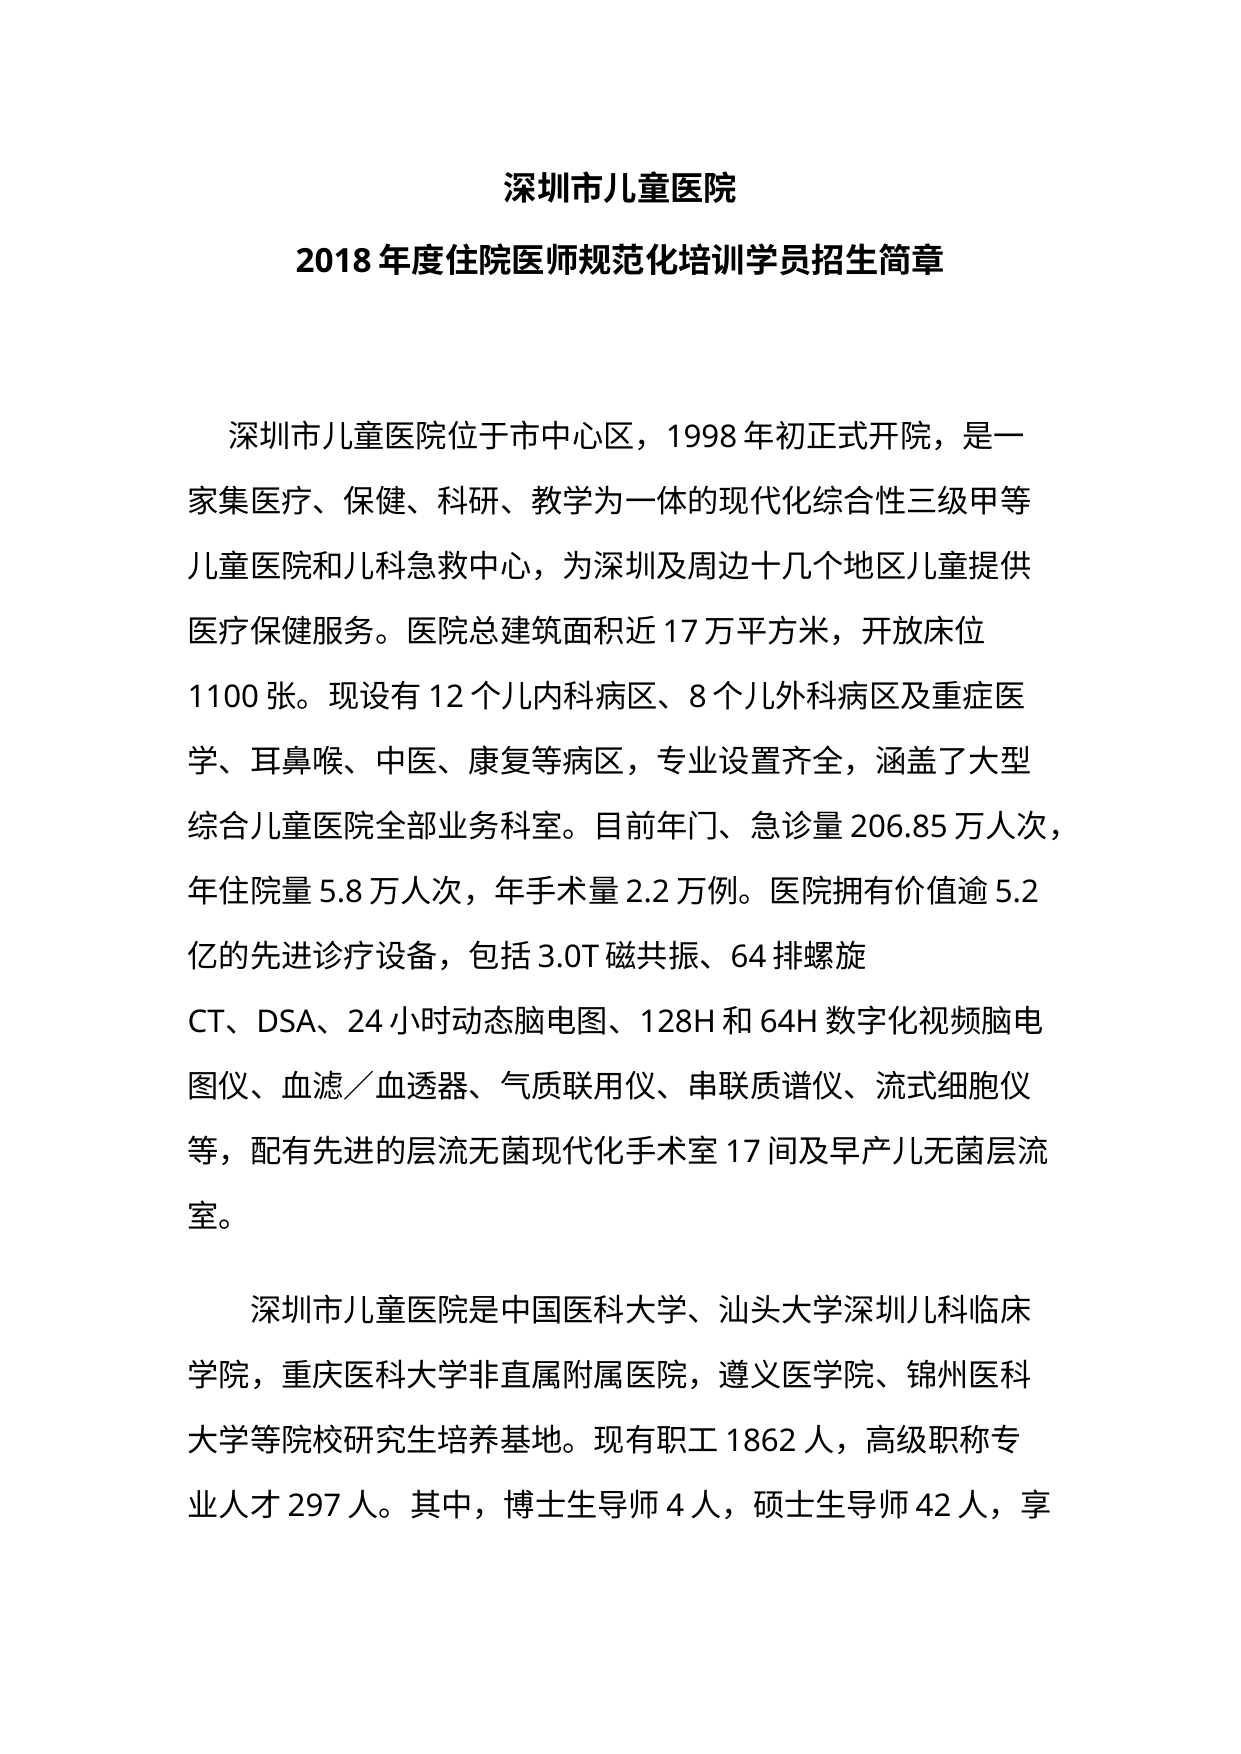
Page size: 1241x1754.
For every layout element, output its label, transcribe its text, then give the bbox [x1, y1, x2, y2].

text 深圳市儿童医院位于市中心区，1998年初正式开院，是一家集医疗、保健、科研、教学为一体的现代化综合性三级甲等儿童医院和儿科急救中心，为深圳及周边十几个地区儿童提供医疗保健服务。医院总建筑面积近17万平方米，开放床位1100张。现设有12个儿内科病区、8个儿外科病区及重症医学、耳鼻喉、中医、康复等病区，专业设置齐全，涵盖了大型综合儿童医院全部业务科室。目前年门、急诊量206.85万人次，年住院量5.8万人次，年手术量2.2万例。医院拥有价值逾5.2亿的先进诊疗设备，包括3.0T磁共振、64排螺旋CT、DSA、24小时动态脑电图、128H和64H数字化视频脑电图仪、血滤／血透器、气质联用仪、串联质谱仪、流式细胞仪等，配有先进的层流无菌现代化手术室17间及早产儿无菌层流室。 [187, 336, 1053, 1246]
text 深圳市儿童医院 [187, 162, 1053, 210]
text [187, 1275, 1053, 1535]
text 2018年度住院医师规范化培训学员招生简章 [187, 234, 1053, 283]
